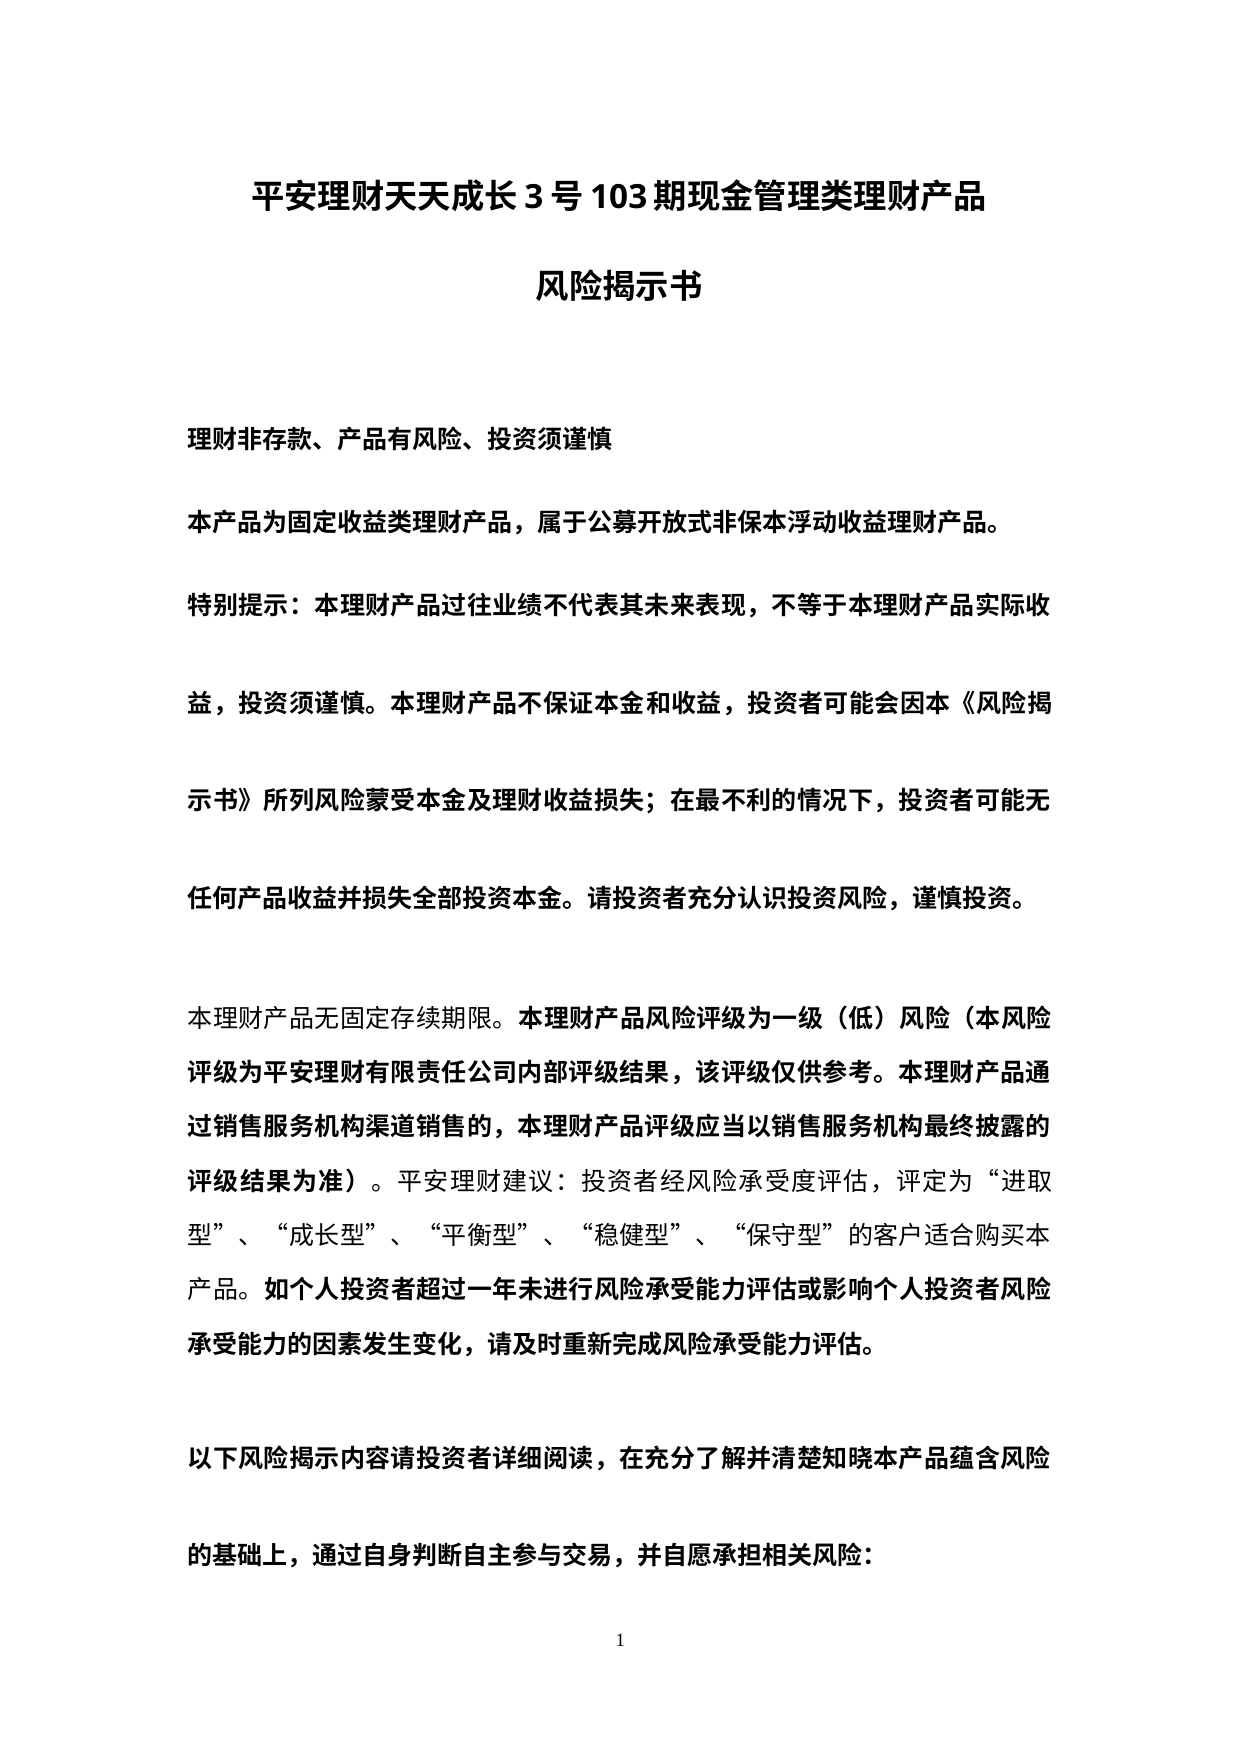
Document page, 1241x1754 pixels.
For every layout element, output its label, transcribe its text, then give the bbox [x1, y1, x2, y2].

text 理财非存款、产品有风险、投资须谨慎 [187, 405, 1053, 470]
text 风险揭示书 [187, 251, 1050, 316]
text 以下风险揭示内容请投资者详细阅读，在充分了解并清楚知晓本产品蕴含风险的基础上，通过自身判断自主参与交易，并自愿承担相关风险： [187, 1424, 1053, 1586]
text 本产品为固定收益类理财产品，属于公募开放式非保本浮动收益理财产品。 [187, 488, 1053, 553]
text 平安理财天天成长3号103期现金管理类理财产品 [187, 162, 1050, 227]
text 本理财产品无固定存续期限。本理财产品风险评级为一级（低）风险（本风险评级为平安理财有限责任公司内部评级结果，该评级仅供参考。本理财产品通过销售服务机构渠道销售的，本理财产品评级应当以销售服务机构最终披露的评级结果为准）。平安理财建议：投资者经风险承受度评估，评定为“进取型”、“成长型”、“平衡型”、“稳健型”、“保守型”的客户适合购买本产品。如个人投资者超过一年未进行风险承受能力评估或影响个人投资者风险承受能力的因素发生变化，请及时重新完成风险承受能力评估。 [187, 998, 1053, 1361]
text 特别提示：本理财产品过往业绩不代表其未来表现，不等于本理财产品实际收益，投资须谨慎。本理财产品不保证本金和收益，投资者可能会因本《风险揭示书》所列风险蒙受本金及理财收益损失；在最不利的情况下，投资者可能无任何产品收益并损失全部投资本金。请投资者充分认识投资风险，谨慎投资。 [187, 571, 1053, 929]
